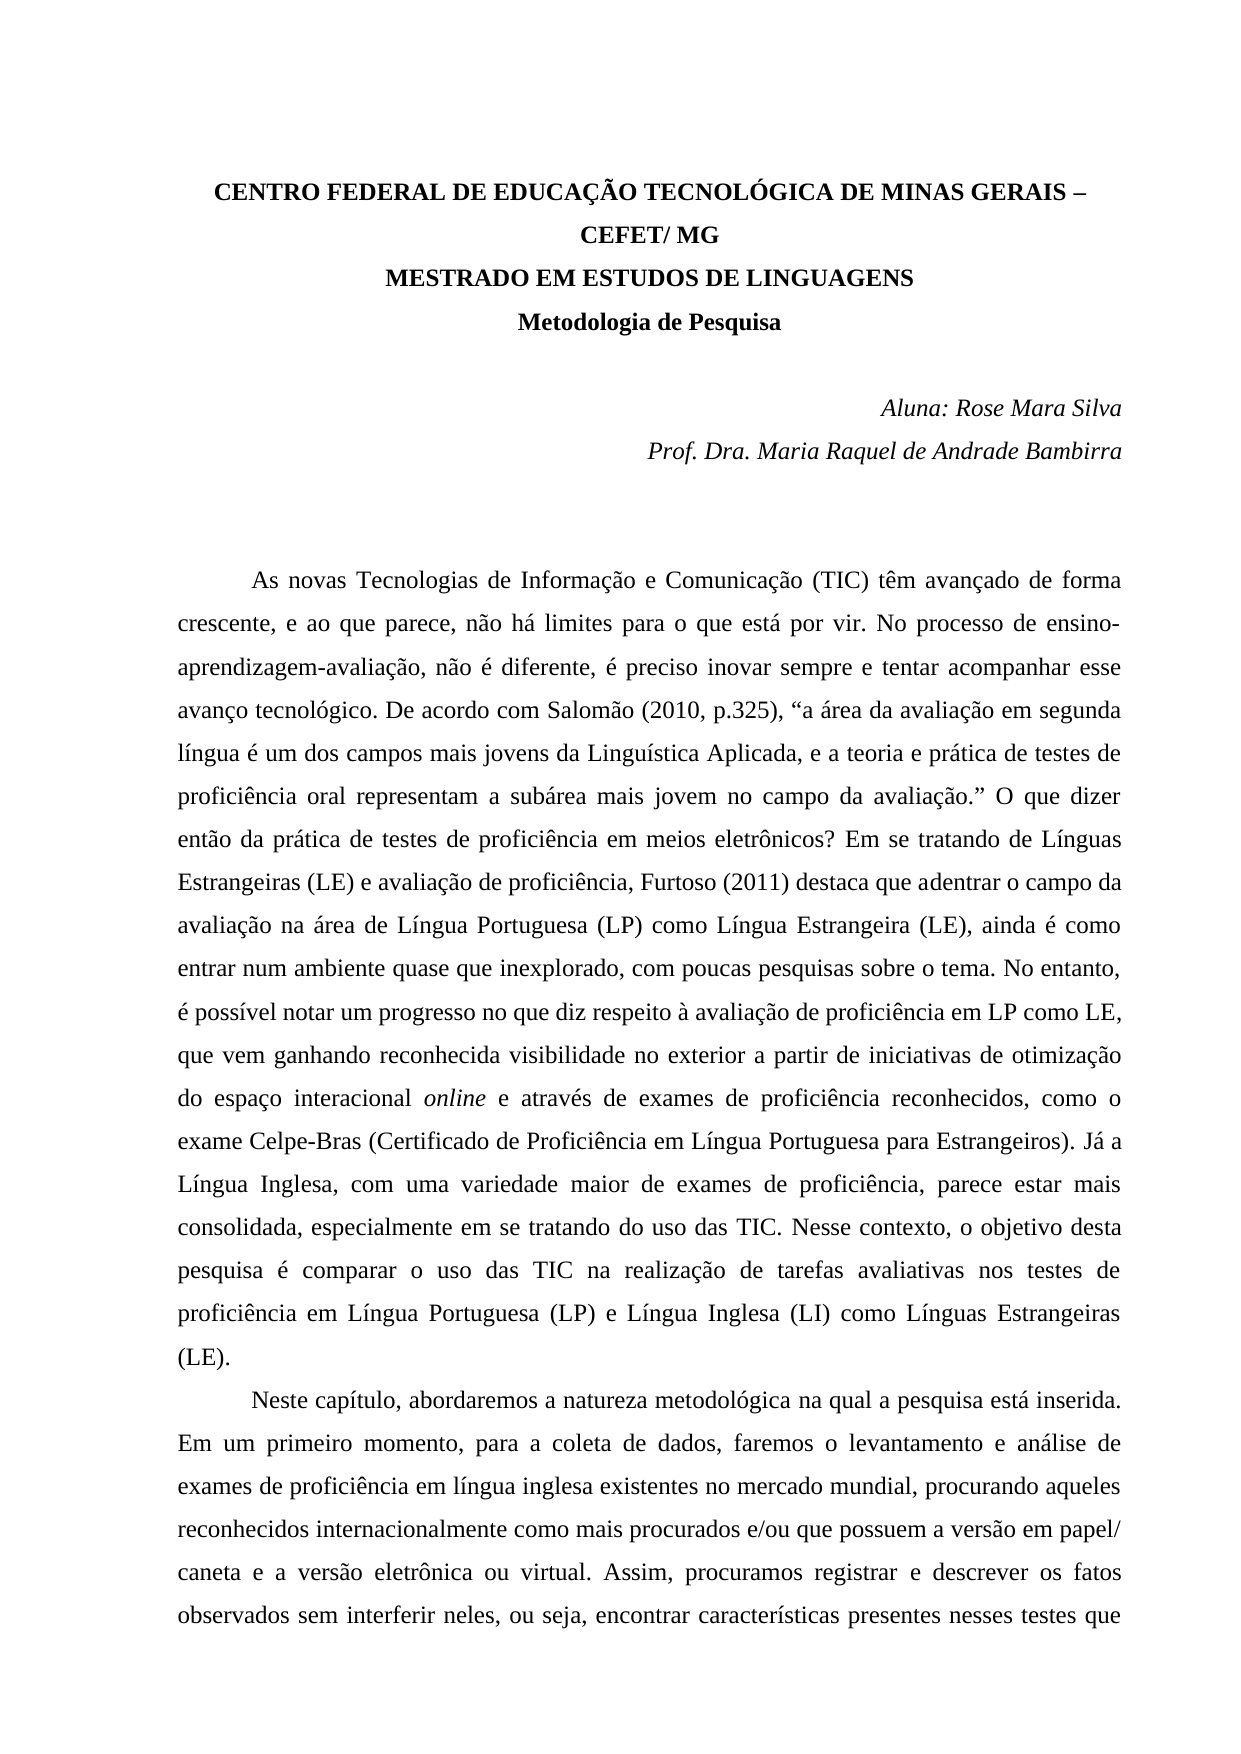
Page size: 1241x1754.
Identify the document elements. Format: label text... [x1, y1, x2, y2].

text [177, 1385, 1122, 1629]
text MESTRADO EM ESTUDOS DE LINGUAGENS [177, 263, 1122, 292]
text As novas Tecnologias de Informação e Comunicação (TIC) têm avançado de forma crescente, e ao que parece, não há limites para o que está por vir. No processo de ensino-aprendizagem-avaliação, não é diferente, é preciso inovar sempre e tentar acompanhar esse avanço tecnológico. De acordo com Salomão (2010, p.325), “a área da avaliação em segunda língua é um dos campos mais jovens da Linguística Aplicada, e a teoria e prática de testes de proficiência oral representam a subárea mais jovem no campo da avaliação.” O que dizer então da prática de testes de proficiência em meios eletrônicos? Em se tratando de Línguas Estrangeiras (LE) e avaliação de proficiência, Furtoso (2011) destaca que adentrar o campo da avaliação na área de Língua Portuguesa (LP) como Língua Estrangeira (LE), ainda é como entrar num ambiente quase que inexplorado, com poucas pesquisas sobre o tema. No entanto, é possível notar um progresso no que diz respeito à avaliação de proficiência em LP como LE, que vem ganhando reconhecida visibilidade no exterior a partir de iniciativas de otimização do espaço interacional online e através de exames de proficiência reconhecidos, como o exame Celpe-Bras (Certificado de Proficiência em Língua Portuguesa para Estrangeiros). Já a Língua Inglesa, com uma variedade maior de exames de proficiência, parece estar mais consolidada, especialmente em se tratando do uso das TIC. Nesse contexto, o objetivo desta pesquisa é comparar o uso das TIC na realização de tarefas avaliativas nos testes de proficiência em Língua Portuguesa (LP) e Língua Inglesa (LI) como Línguas Estrangeiras (LE). [177, 565, 1122, 1370]
text CENTRO FEDERAL DE EDUCAÇÃO TECNOLÓGICA DE MINAS GERAIS – CEFET/ MG [177, 177, 1122, 249]
text Aluna: Rose Mara Silva [325, 393, 1122, 422]
text Prof. Dra. Maria Raquel de Andrade Bambirra [177, 436, 1122, 465]
text Metodologia de Pesquisa [177, 307, 1122, 335]
